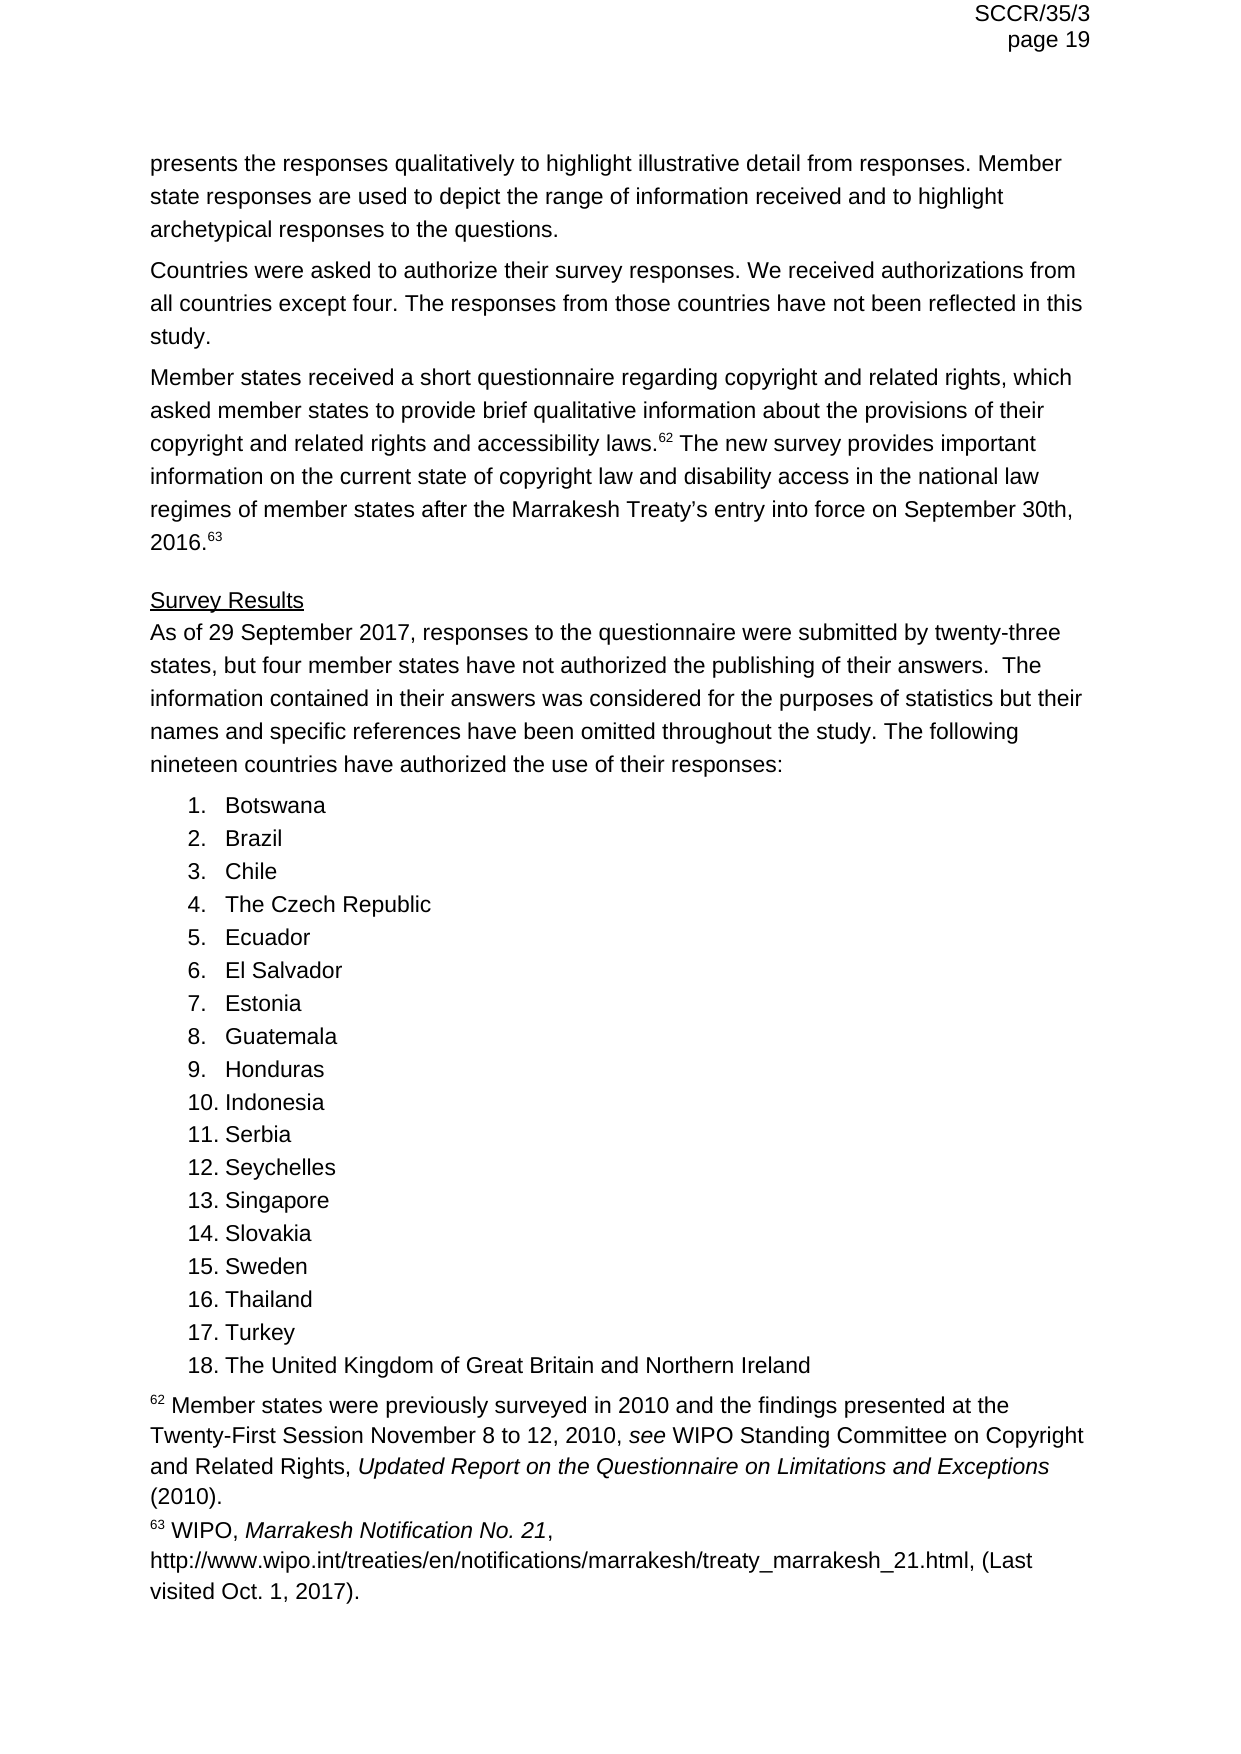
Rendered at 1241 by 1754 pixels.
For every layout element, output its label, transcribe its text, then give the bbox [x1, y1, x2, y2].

list Estonia [187, 990, 1090, 1016]
list Slovakia [187, 1220, 1090, 1246]
list Seychelles [187, 1154, 1090, 1181]
subtitle Survey Results [150, 587, 1090, 613]
list Singapore [187, 1187, 1090, 1213]
text Countries were asked to authorize their survey responses. We received authorizations from all countries except four. The responses from those countries have not been reflected in this study. [150, 257, 1090, 349]
list Serbia [187, 1121, 1090, 1148]
list Ecuador [187, 924, 1090, 950]
text The SCCR is composed of all members of WIPO and the Berne Union. WIPO currently has 189 member states. Member states were surveyed in April 2017, and twenty-three survey response were received. Given the proportion of responses compared to overall number of member states in WIPO, this study does not draw quantitative conclusions, but rather presents the responses qualitatively to highlight illustrative detail from responses. Member state responses are used to depict the range of information received and to highlight archetypical responses to the questions. [150, 150, 1090, 242]
list Sweden [187, 1253, 1090, 1279]
list Brazil [187, 825, 1090, 851]
text As of 29 September 2017, responses to the questionnaire were submitted by twenty-three states, but four member states have not authorized the publishing of their answers. The information contained in their answers was considered for the purposes of statistics but their names and specific references have been omitted throughout the study. The following nineteen countries have authorized the use of their responses: [150, 619, 1090, 777]
list The United Kingdom of Great Britain and Northern Ireland [187, 1352, 1090, 1378]
text Member states received a short questionnaire regarding copyright and related rights, which asked member states to provide brief qualitative information about the provisions of their copyright and related rights and accessibility laws. The new survey provides important information on the current state of copyright law and disability access in the national law regimes of member states after the Marrakesh Treaty’s entry into force on September 30th, 2016. [150, 364, 1090, 555]
list Turkey [187, 1319, 1090, 1345]
list Guatemala [187, 1023, 1090, 1049]
list El Salvador [187, 957, 1090, 983]
list The Czech Republic [187, 891, 1090, 917]
list Chile [187, 858, 1090, 884]
list Honduras [187, 1056, 1090, 1082]
list Botswana [187, 792, 1090, 818]
list Indonesia [187, 1088, 1090, 1115]
list Thailand [187, 1286, 1090, 1312]
